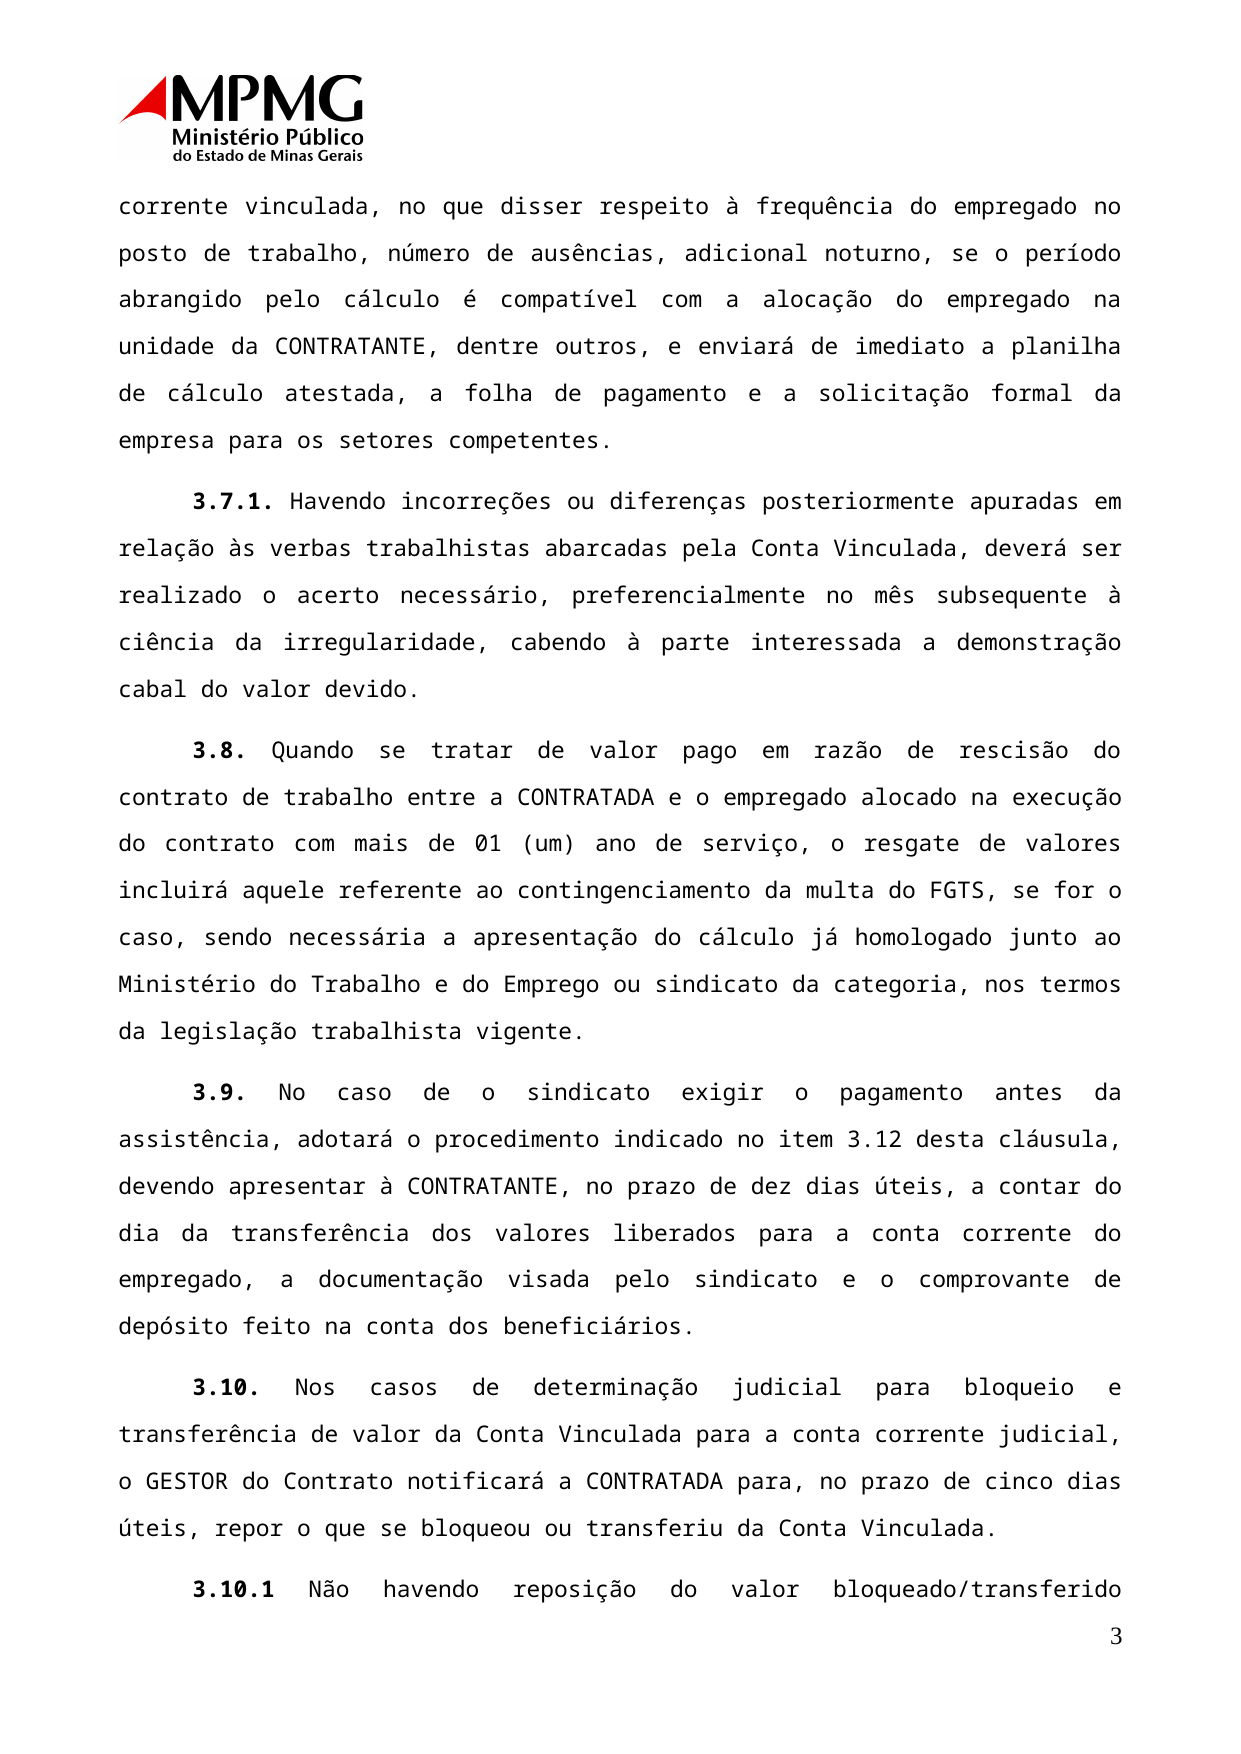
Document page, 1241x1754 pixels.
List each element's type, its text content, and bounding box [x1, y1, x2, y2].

text 3.7.1. Havendo incorreções ou diferenças posteriormente apuradas em relação às verbas trabalhistas abarcadas pela Conta Vinculada, deverá ser realizado o acerto necessário, preferencialmente no mês subsequente à ciência da irregularidade, cabendo à parte interessada a demonstração cabal do valor devido. [118, 485, 1122, 704]
text 3.8. Quando se tratar de valor pago em razão de rescisão do contrato de trabalho entre a CONTRATADA e o empregado alocado na execução do contrato com mais de 01 (um) ano de serviço, o resgate de valores incluirá aquele referente ao contingenciamento da multa do FGTS, se for o caso, sendo necessária a apresentação do cálculo já homologado junto ao Ministério do Trabalho e do Emprego ou sindicato da categoria, nos termos da legislação trabalhista vigente. [118, 734, 1122, 1046]
text 3.10. Nos casos de determinação judicial para bloqueio e transferência de valor da Conta Vinculada para a conta corrente judicial, o GESTOR do Contrato notificará a CONTRATADA para, no prazo de cinco dias úteis, repor o que se bloqueou ou transferiu da Conta Vinculada. [118, 1371, 1122, 1543]
text 3.9. No caso de o sindicato exigir o pagamento antes da assistência, adotará o procedimento indicado no item 3.12 desta cláusula, devendo apresentar à CONTRATANTE, no prazo de dez dias úteis, a contar do dia da transferência dos valores liberados para a conta corrente do empregado, a documentação visada pelo sindicato e o comprovante de depósito feito na conta dos beneficiários. [118, 1076, 1122, 1342]
picture [118, 75, 364, 161]
